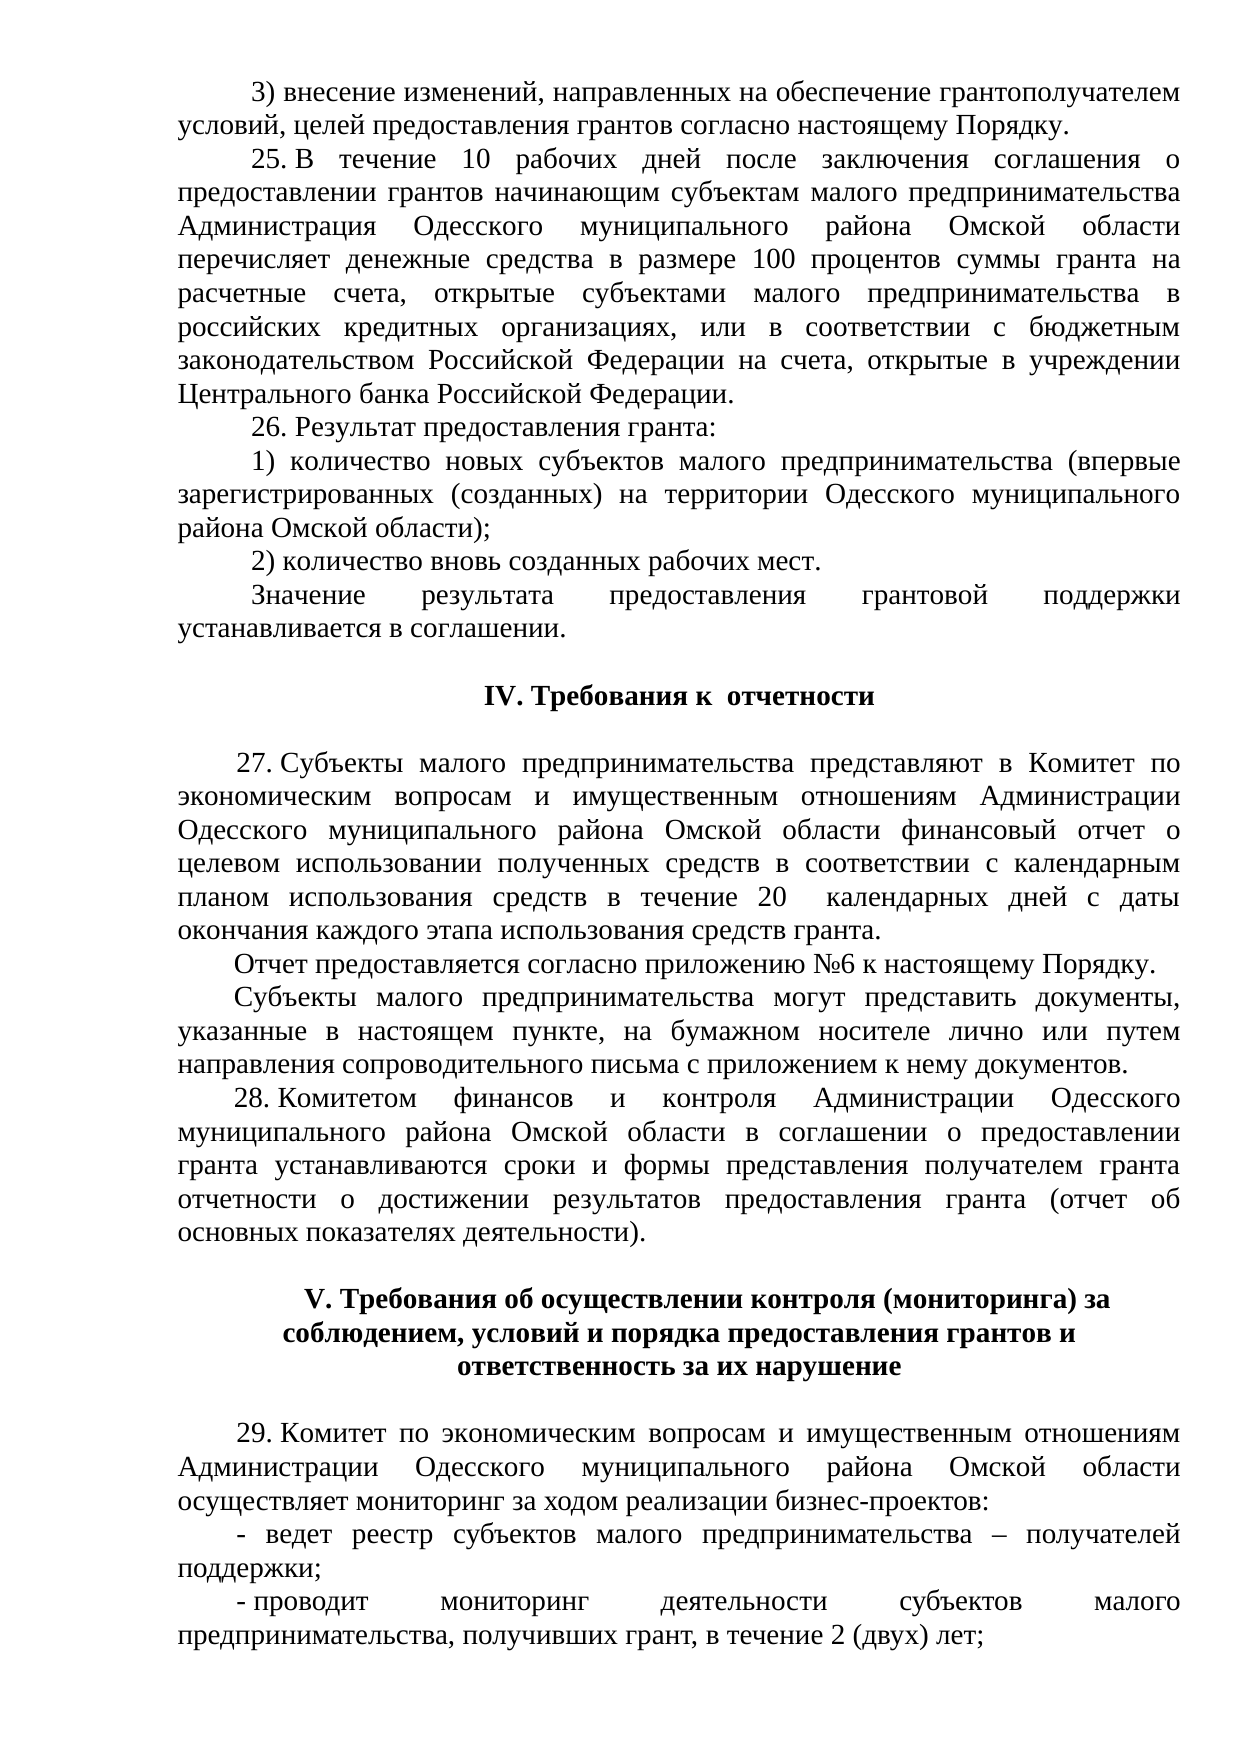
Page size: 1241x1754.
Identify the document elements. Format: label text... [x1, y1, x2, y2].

text 25. В течение 10 рабочих дней после заключения соглашения о предоставлении грантов начинающим субъектам малого предпринимательства Администрация Одесского муниципального района Омской области перечисляет денежные средства в размере 100 процентов суммы гранта на расчетные счета, открытые субъектами малого предпринимательства в российских кредитных организациях, или в соответствии с бюджетным законодательством Российской Федерации на счета, открытые в учреждении Центрального банка Российской Федерации. [177, 141, 1181, 409]
text V. Требования об осуществлении контроля (мониторинга) за соблюдением, условий и порядка предоставления грантов и ответственность за их нарушение [177, 1281, 1181, 1382]
text 26. Результат предоставления гранта: [177, 409, 1181, 443]
text 2) количество вновь созданных рабочих мест. [177, 543, 1181, 577]
text 27. Субъекты малого предпринимательства представляют в Комитет по экономическим вопросам и имущественным отношениям Администрации Одесского муниципального района Омской области финансовый отчет о целевом использовании полученных средств в соответствии с календарным планом использования средств в течение 20 календарных дней с даты окончания каждого этапа использования средств гранта. [177, 745, 1181, 946]
text 1) количество новых субъектов малого предпринимательства (впервые зарегистрированных (созданных) на территории Одесского муниципального района Омской области); [177, 443, 1181, 543]
text Отчет предоставляется согласно приложению №6 к настоящему Порядку. [177, 946, 1181, 979]
text - ведет реестр субъектов малого предпринимательства – получателей поддержки; [177, 1516, 1181, 1583]
text Значение результата предоставления грантовой поддержки устанавливается в соглашении. [177, 577, 1181, 644]
text 3) внесение изменений, направленных на обеспечение грантополучателем условий, целей предоставления грантов согласно настоящему Порядку. [177, 74, 1181, 141]
text 28. Комитетом финансов и контроля Администрации Одесского муниципального района Омской области в соглашении о предоставлении гранта устанавливаются сроки и формы представления получателем гранта отчетности о достижении результатов предоставления гранта (отчет об основных показателях деятельности). [177, 1080, 1181, 1248]
text Субъекты малого предпринимательства могут представить документы, указанные в настоящем пункте, на бумажном носителе лично или путем направления сопроводительного письма с приложением к нему документов. [177, 979, 1181, 1080]
text - проводит мониторинг деятельности субъектов малого предпринимательства, получивших грант, в течение 2 (двух) лет; [177, 1583, 1181, 1650]
text 29. Комитет по экономическим вопросам и имущественным отношениям Администрации Одесского муниципального района Омской области осуществляет мониторинг за ходом реализации бизнес-проектов: [177, 1416, 1181, 1516]
text IV. Требования к отчетности [177, 678, 1181, 711]
